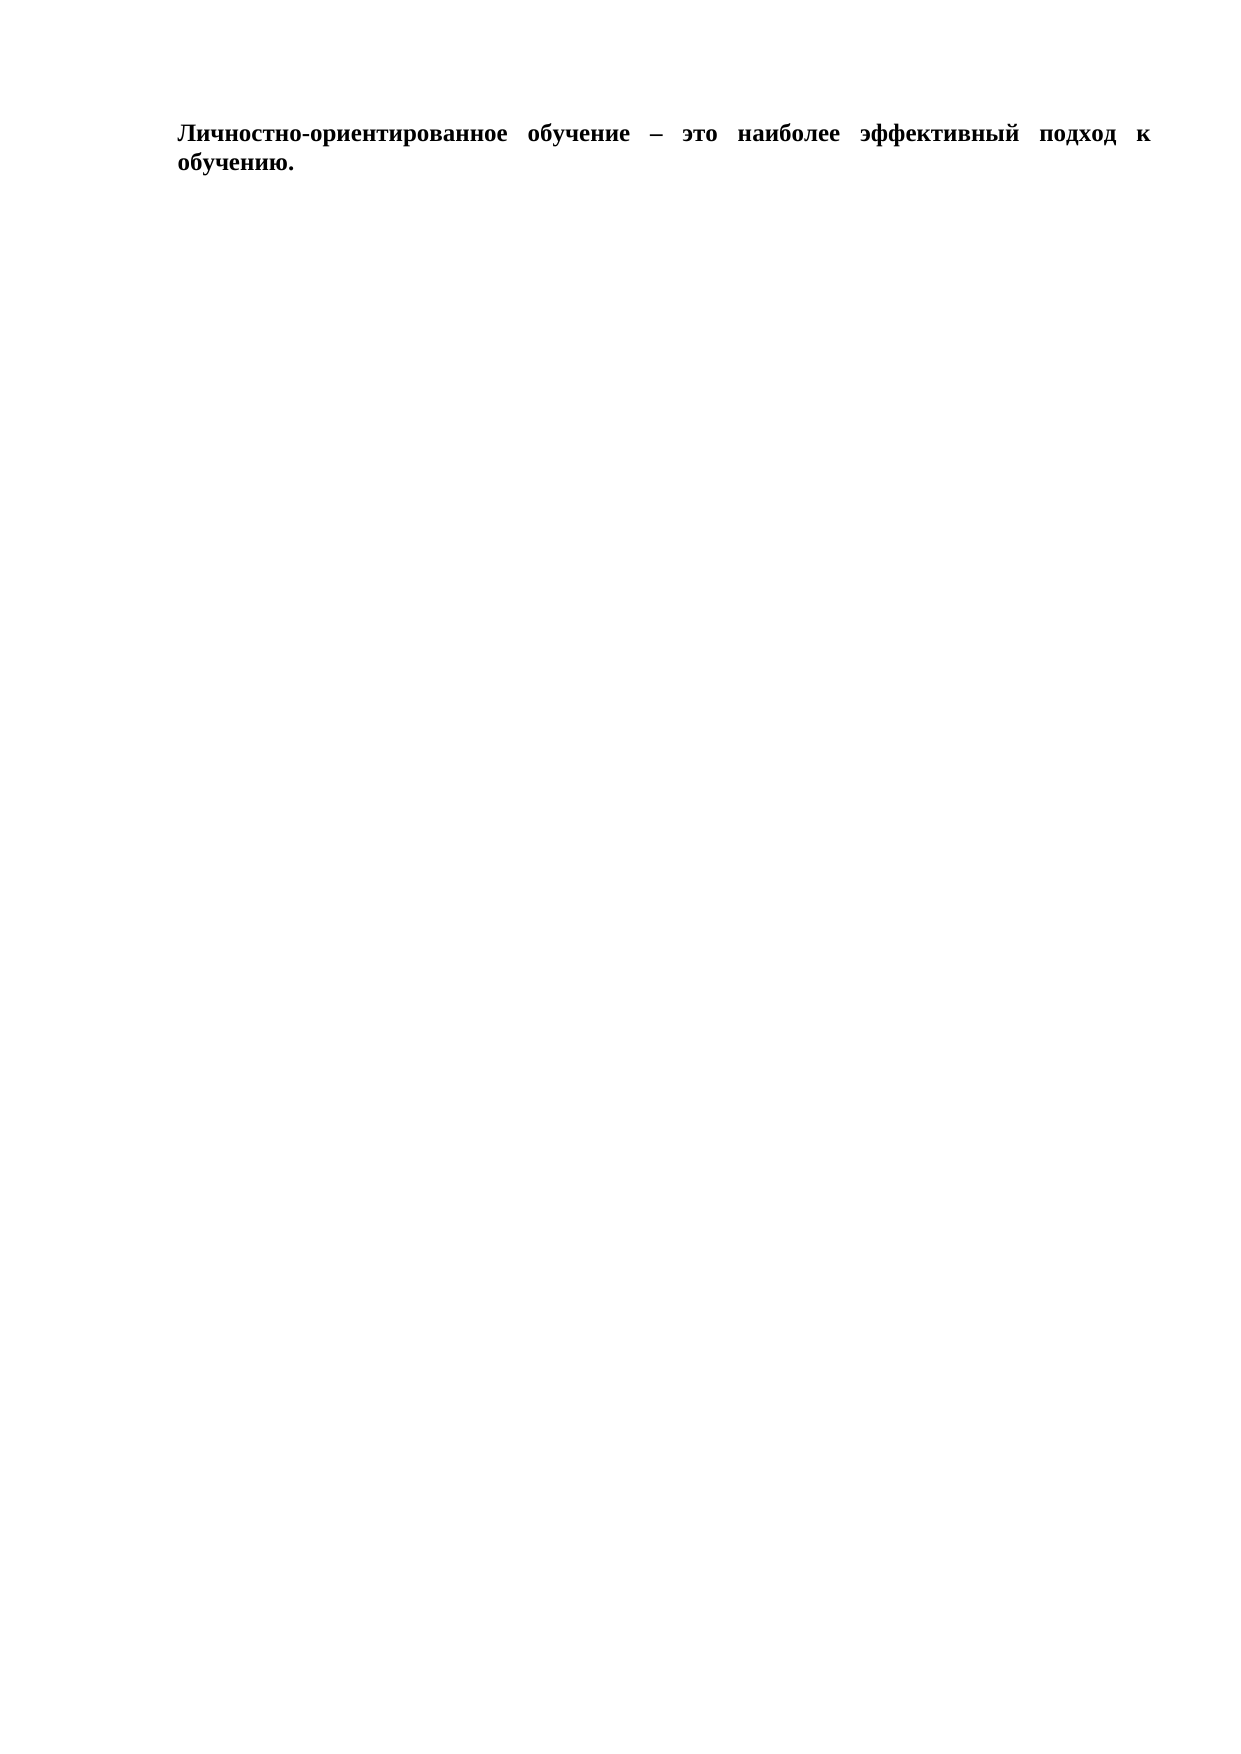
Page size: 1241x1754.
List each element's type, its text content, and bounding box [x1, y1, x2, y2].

text Личностно-ориентированное обучение – это наиболее эффективный подход к обучению. [177, 118, 1152, 176]
